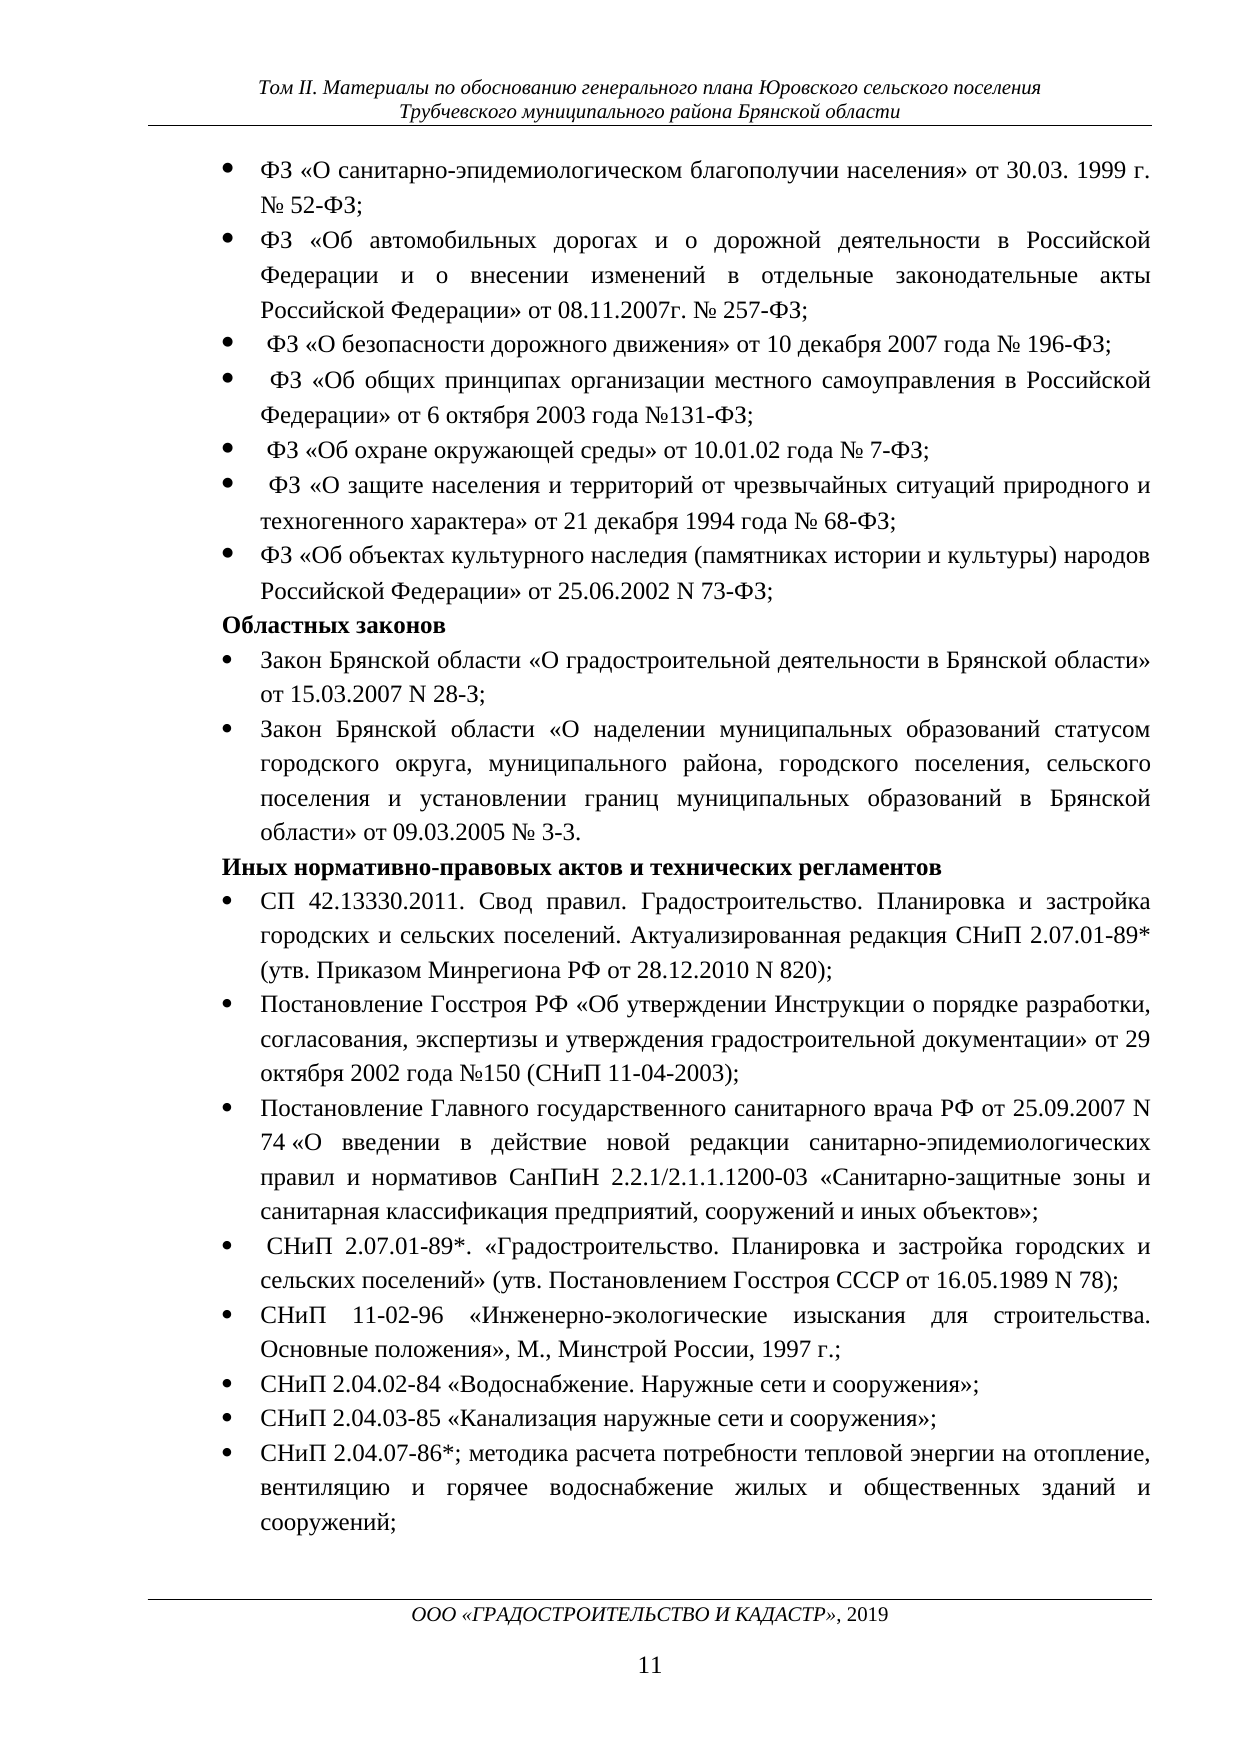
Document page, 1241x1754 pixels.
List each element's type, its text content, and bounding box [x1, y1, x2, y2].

text Иных нормативно-правовых актов и технических регламентов [148, 852, 1152, 880]
list Постановление Главного государственного санитарного врача РФ от 25.09.2007 N 74 «О введении в действие новой редакции санитарно-эпидемиологических правил и нормативов СанПиН 2.2.1/2.1.1.1200-03 «Санитарно-защитные зоны и санитарная классификация предприятий, сооружений и иных объектов»; [223, 1093, 1152, 1225]
list СНиП 2.04.02-84 «Водоснабжение. Наружные сети и сооружения»; [223, 1369, 1152, 1397]
list ФЗ «Об объектах культурного наследия (памятниках истории и культуры) народов Российской Федерации» от 25.06.2002 N 73-ФЗ; [223, 540, 1152, 604]
list ФЗ «Об автомобильных дорогах и о дорожной деятельности в Российской Федерации и о внесении изменений в отдельные законодательные акты Российской Федерации» от 08.11.2007г. № 257-ФЗ; [223, 225, 1152, 323]
list Закон Брянской области «О наделении муниципальных образований статусом городского округа, муниципального района, городского поселения, сельского поселения и установлении границ муниципальных образований в Брянской области» от 09.03.2005 № 3-3. [223, 714, 1152, 846]
list ФЗ «О санитарно-эпидемиологическом благополучии населения» от 30.03. . № 52-ФЗ; [223, 155, 1152, 219]
list ФЗ «О безопасности дорожного движения» от 10 декабря 2007 года № 196-ФЗ; [223, 329, 1152, 359]
list ФЗ «Об общих принципах организации местного самоуправления в Российской Федерации» от 6 октября 2003 года №131-ФЗ; [223, 365, 1152, 429]
list ФЗ «О защите населения и территорий от чрезвычайных ситуаций природного и техногенного характера» от 21 декабря 1994 года № 68-ФЗ; [223, 470, 1152, 534]
list ФЗ «Об охране окружающей среды» от 10.01.02 года № 7-ФЗ; [223, 435, 1152, 464]
list СНиП 2.04.03-85 «Канализация наружные сети и сооружения»; [223, 1403, 1152, 1432]
list Постановление Госстроя РФ «Об утверждении Инструкции о порядке разработки, согласования, экспертизы и утверждения градостроительной документации» от 29 октября 2002 года №150 (СНиП 11-04-2003); [223, 989, 1152, 1087]
text Областных законов [148, 610, 1152, 639]
list СНиП 11-02-96 «Инженерно-экологические изыскания для строительства. Основные положения», М., Минстрой России, .; [223, 1300, 1152, 1363]
list СНиП 2.07.01-89*. «Градостроительство. Планировка и застройка городских и сельских поселений» (утв. Постановлением Госстроя СССР от 16.05.1989 N 78); [223, 1231, 1152, 1294]
list Закон Брянской области «О градостроительной деятельности в Брянской области» от 15.03.2007 N 28-З; [223, 645, 1152, 708]
list СП 42.13330.2011. Свод правил. Градостроительство. Планировка и застройка городских и сельских поселений. Актуализированная редакция СНиП 2.07.01-89* (утв. Приказом Минрегиона РФ от 28.12.2010 N 820); [223, 886, 1152, 984]
list СНиП 2.04.07-86*; методика расчета потребности тепловой энергии на отопление, вентиляцию и горячее водоснабжение жилых и общественных зданий и сооружений; [223, 1438, 1152, 1535]
